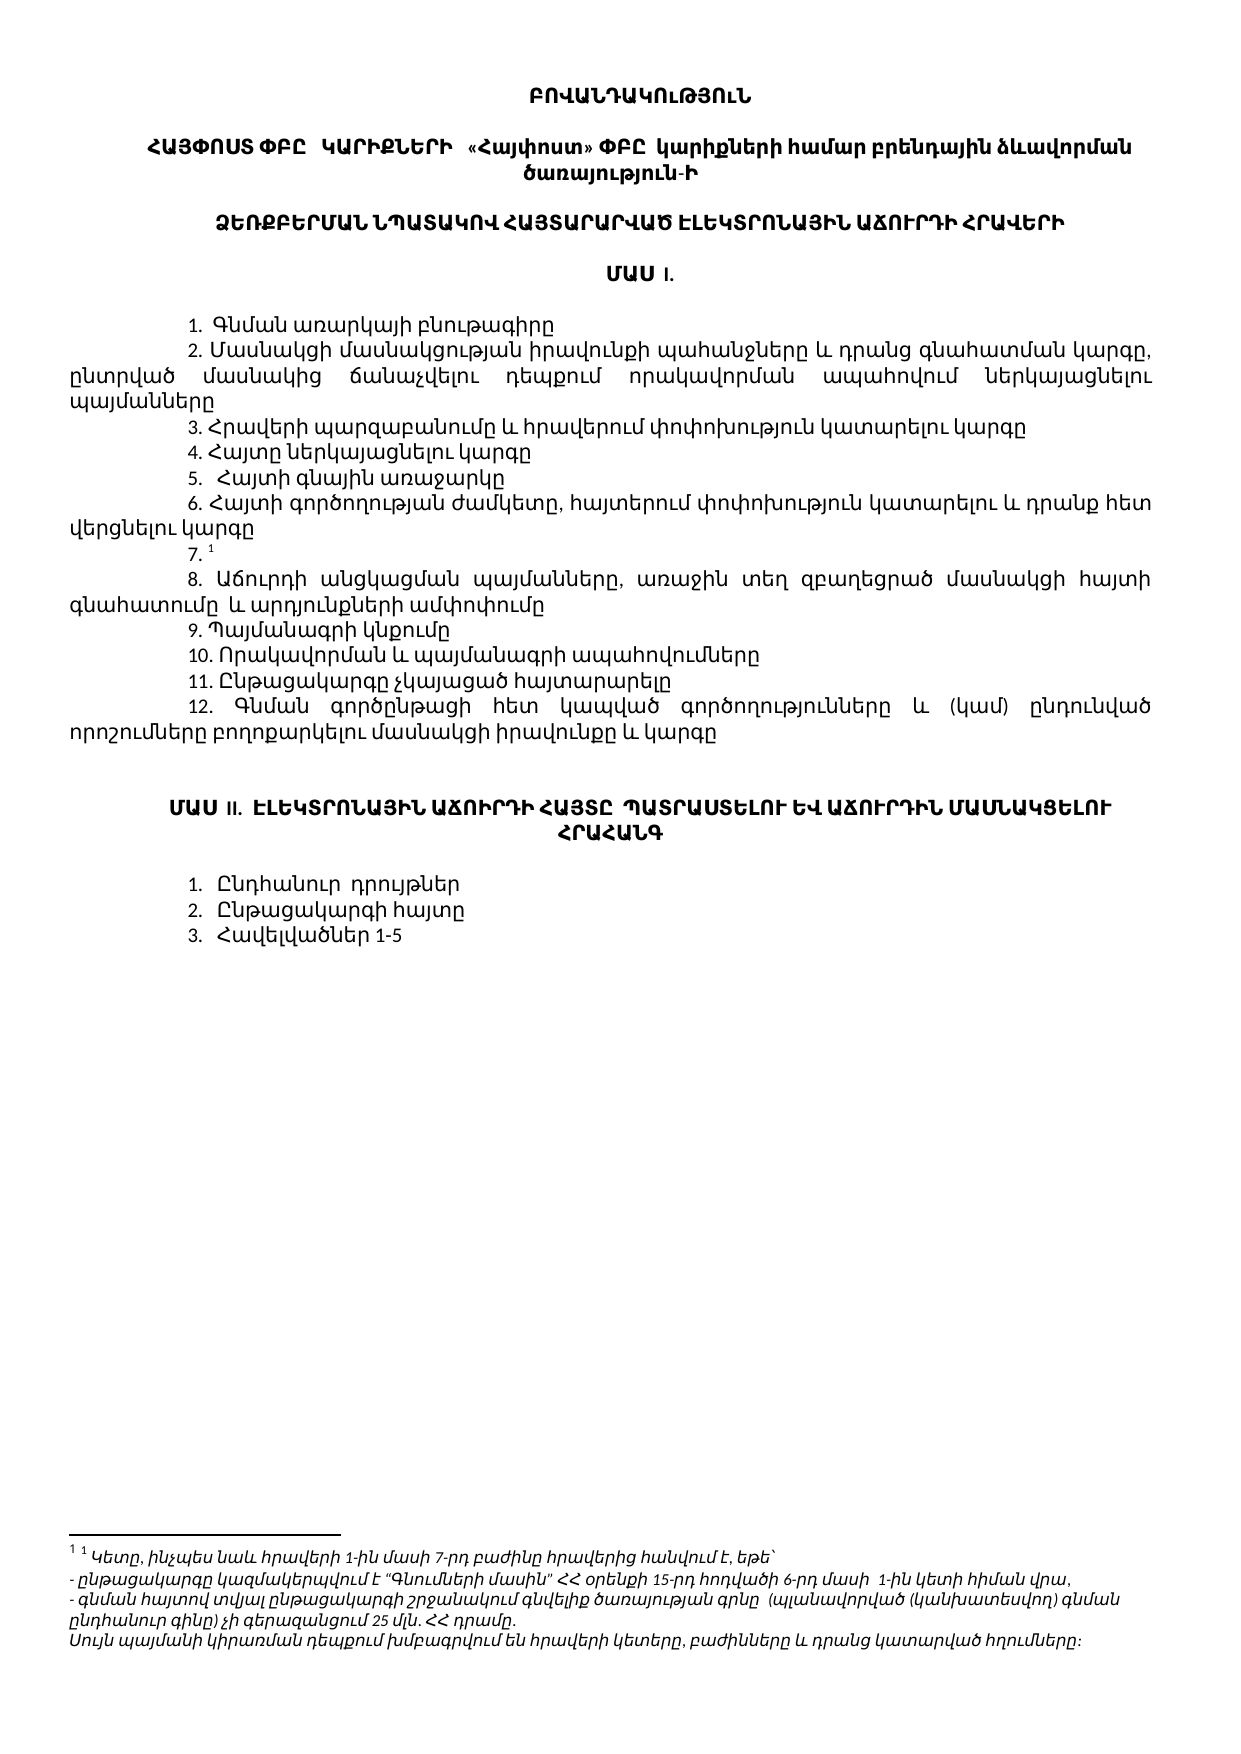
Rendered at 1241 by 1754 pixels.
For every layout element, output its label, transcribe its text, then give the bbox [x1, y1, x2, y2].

text 1. Ընդհանուր դրույթներ [69, 871, 1152, 897]
text 2. Մասնակցի մասնակցության իրավունքի պահանջները և դրանց գնահատման կարգը, ընտրված մասնակից ճանաչվելու դեպքում որակավորման ապահովում ներկայացնելու պայմանները [69, 338, 1152, 414]
text 2. Ընթացակարգի հայտը [69, 897, 1152, 922]
text ՄԱՍ II. ԷԼԵԿՏՐՈՆԱՅԻՆ ԱՃՈԻՐԴԻ ՀԱՅՏԸ ՊԱՏՐԱՍՏԵԼՈՒ ԵՎ ԱՃՈՒՐԴԻՆ ՄԱՍՆԱԿՑԵԼՈՒ ՀՐԱՀԱՆԳ [69, 795, 1152, 846]
text 11. Ընթացակարգը չկայացած հայտարարելը [69, 668, 1152, 693]
text 6. Հայտի գործողության ժամկետը, հայտերում փոփոխություն կատարելու և դրանք հետ վերցնելու կարգը [69, 490, 1152, 541]
text 1. Գնման առարկայի բնութագիրը [69, 312, 1152, 338]
text 3. Հավելվածներ 1-5 [69, 922, 1152, 948]
text 7. [69, 541, 1152, 566]
text 4. Հայտը ներկայացնելու կարգը [69, 439, 1152, 465]
text 8. Աճուրդի անցկացման պայմանները, առաջին տեղ զբաղեցրած մասնակցի հայտի գնահատումը և արդյունքների ամփոփումը [69, 566, 1152, 617]
text ՁԵՌՔԲԵՐՄԱՆ ՆՊԱՏԱԿՈՎ ՀԱՅՏԱՐԱՐՎԱԾ ԷԼԵԿՏՐՈՆԱՅԻՆ ԱՃՈՒՐԴԻ ՀՐԱՎԵՐԻ [69, 211, 1152, 236]
text 10. Որակավորման և պայմանագրի ապահովումները [69, 643, 1152, 668]
text 9. Պայմանագրի կնքումը [69, 617, 1152, 643]
text ՄԱՍ I. [69, 261, 1152, 287]
text 5. Հայտի գնային առաջարկը [69, 465, 1152, 490]
text 3. Հրավերի պարզաբանումը և հրավերում փոփոխություն կատարելու կարգը [69, 414, 1152, 439]
text 12. Գնման գործընթացի հետ կապված գործողությունները և (կամ) ընդունված որոշումները բողոքարկելու մասնակցի իրավունքը և կարգը [69, 693, 1152, 744]
text ԲՈՎԱՆԴԱԿՈւԹՅՈւՆ [69, 83, 1152, 109]
text ՀԱՅՓՈՍՏ ՓԲԸ ԿԱՐԻՔՆԵՐԻ «Հայփոստ» ՓԲԸ կարիքների համար բրենդային ձևավորման ծառայություն-Ի [69, 134, 1152, 185]
